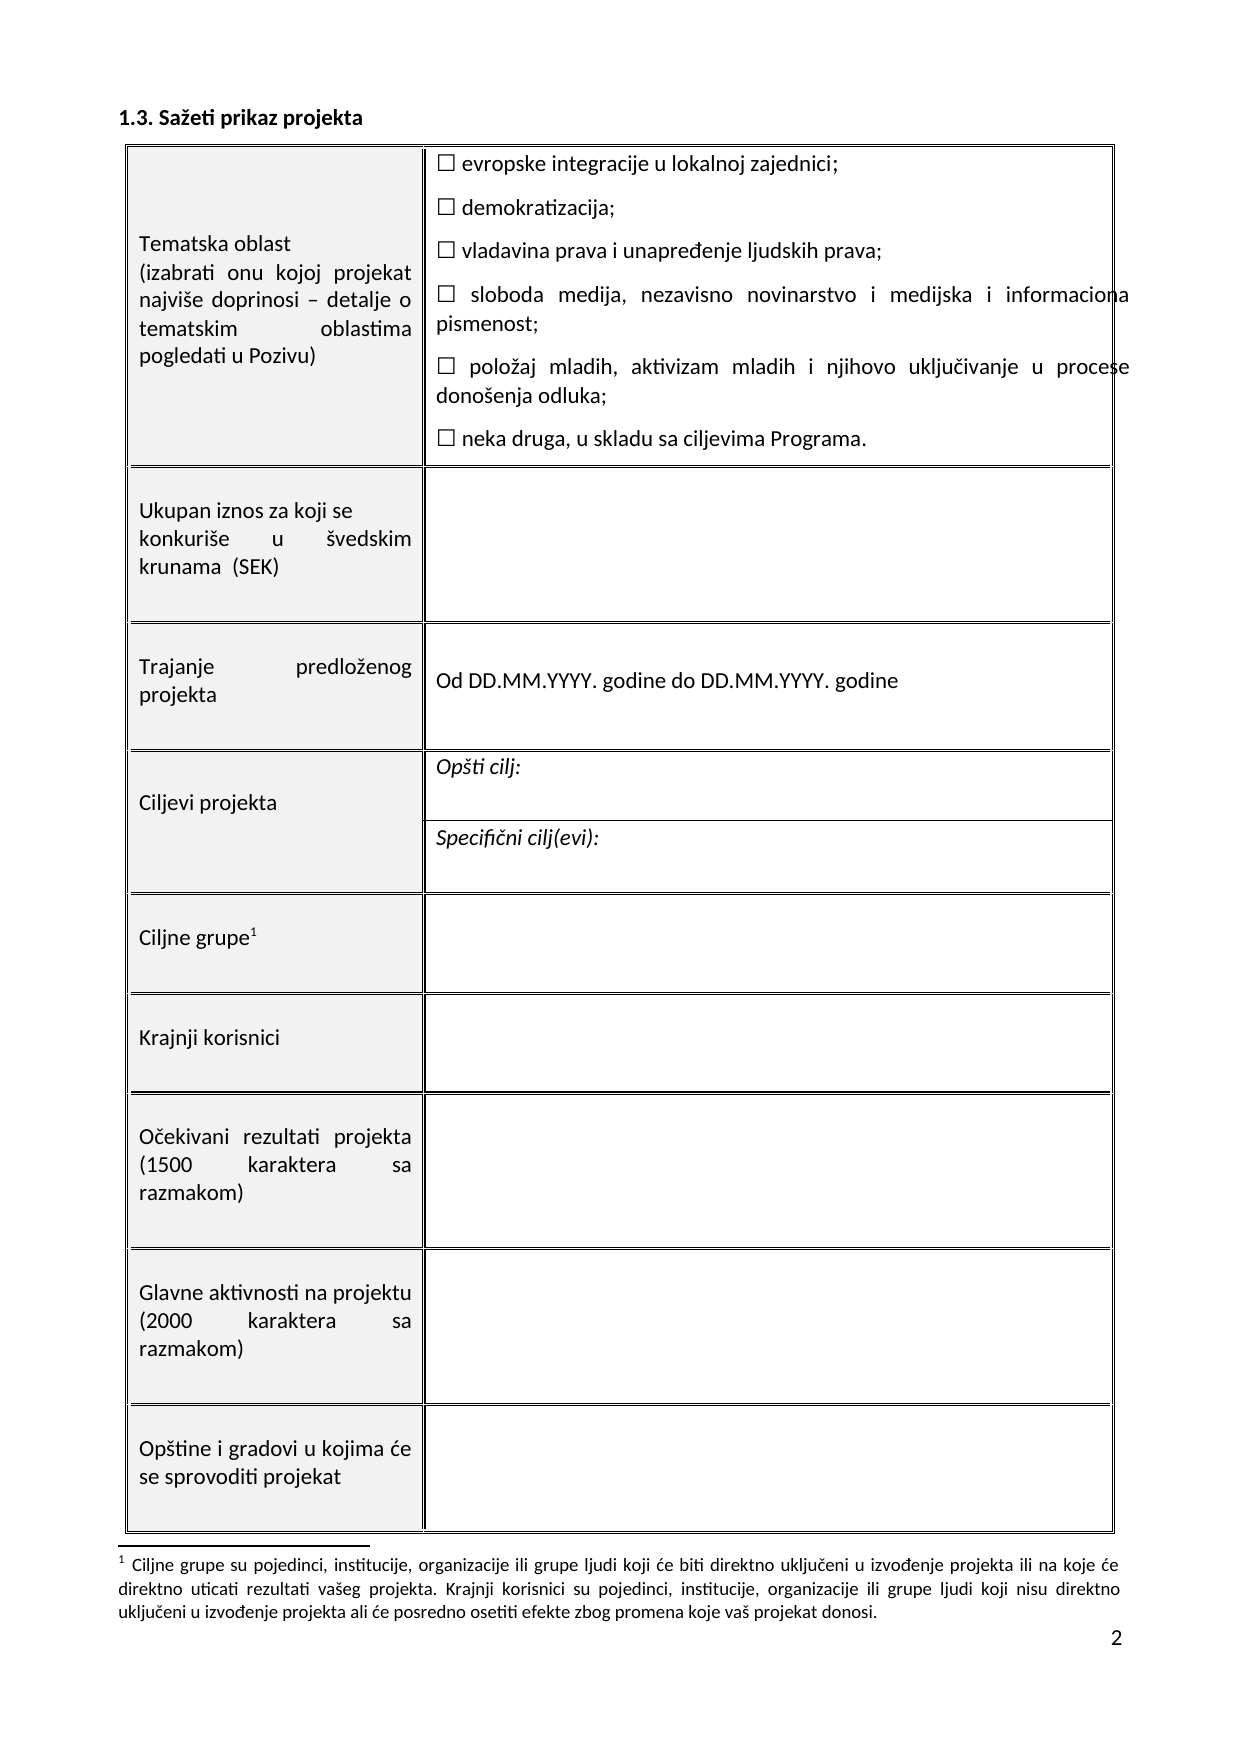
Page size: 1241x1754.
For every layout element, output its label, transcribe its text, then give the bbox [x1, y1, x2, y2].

table_cell Opšti cilj: [426, 749, 1112, 820]
table_cell [426, 992, 1112, 1091]
table_cell Očekivani rezultati projekta (1500 karaktera sa razmakom) [128, 1091, 422, 1247]
table_cell Opštine i gradovi u kojima će se sprovoditi projekat [127, 1403, 424, 1531]
text 1.3. Sažeti prikaz projekta [118, 103, 1122, 131]
table_cell Trajanje predloženog projekta [127, 621, 424, 749]
table_cell [426, 1091, 1112, 1247]
table_cell [424, 1247, 1113, 1403]
table_cell [424, 892, 1113, 992]
table_cell Glavne aktivnosti na projektu (2000 karaktera sa razmakom) [127, 1247, 424, 1403]
table_header evropske integracije u lokalnoj zajednici; demokratizacija; vladavina prava i unapređenje ljudskih prava; sloboda medija, nezavisno novinarstvo i medijska i informaciona pismenost; položaj mladih, aktivizam mladih i njihovo uključivanje u procese donošenja odluka; neka druga, u skladu sa ciljevima Programa. [424, 147, 1112, 465]
table_cell Krajnji korisnici [128, 992, 422, 1091]
table_header Tematska oblast (izabrati onu kojoj projekat najviše doprinosi – detalje o tematskim oblastima pogledati u Pozivu) [128, 145, 424, 465]
table_cell Specifični cilj(evi): [426, 821, 1112, 892]
table_cell Ukupan iznos za koji se konkuriše u švedskim krunama (SEK) [127, 465, 424, 621]
table_cell [424, 465, 1113, 621]
table_cell Ciljevi projekta [128, 749, 422, 892]
table_cell Od DD.MM.YYYY. godine do DD.MM.YYYY. godine [424, 621, 1113, 749]
table_cell [424, 1403, 1113, 1531]
table_cell Ciljne grupe [127, 892, 424, 992]
